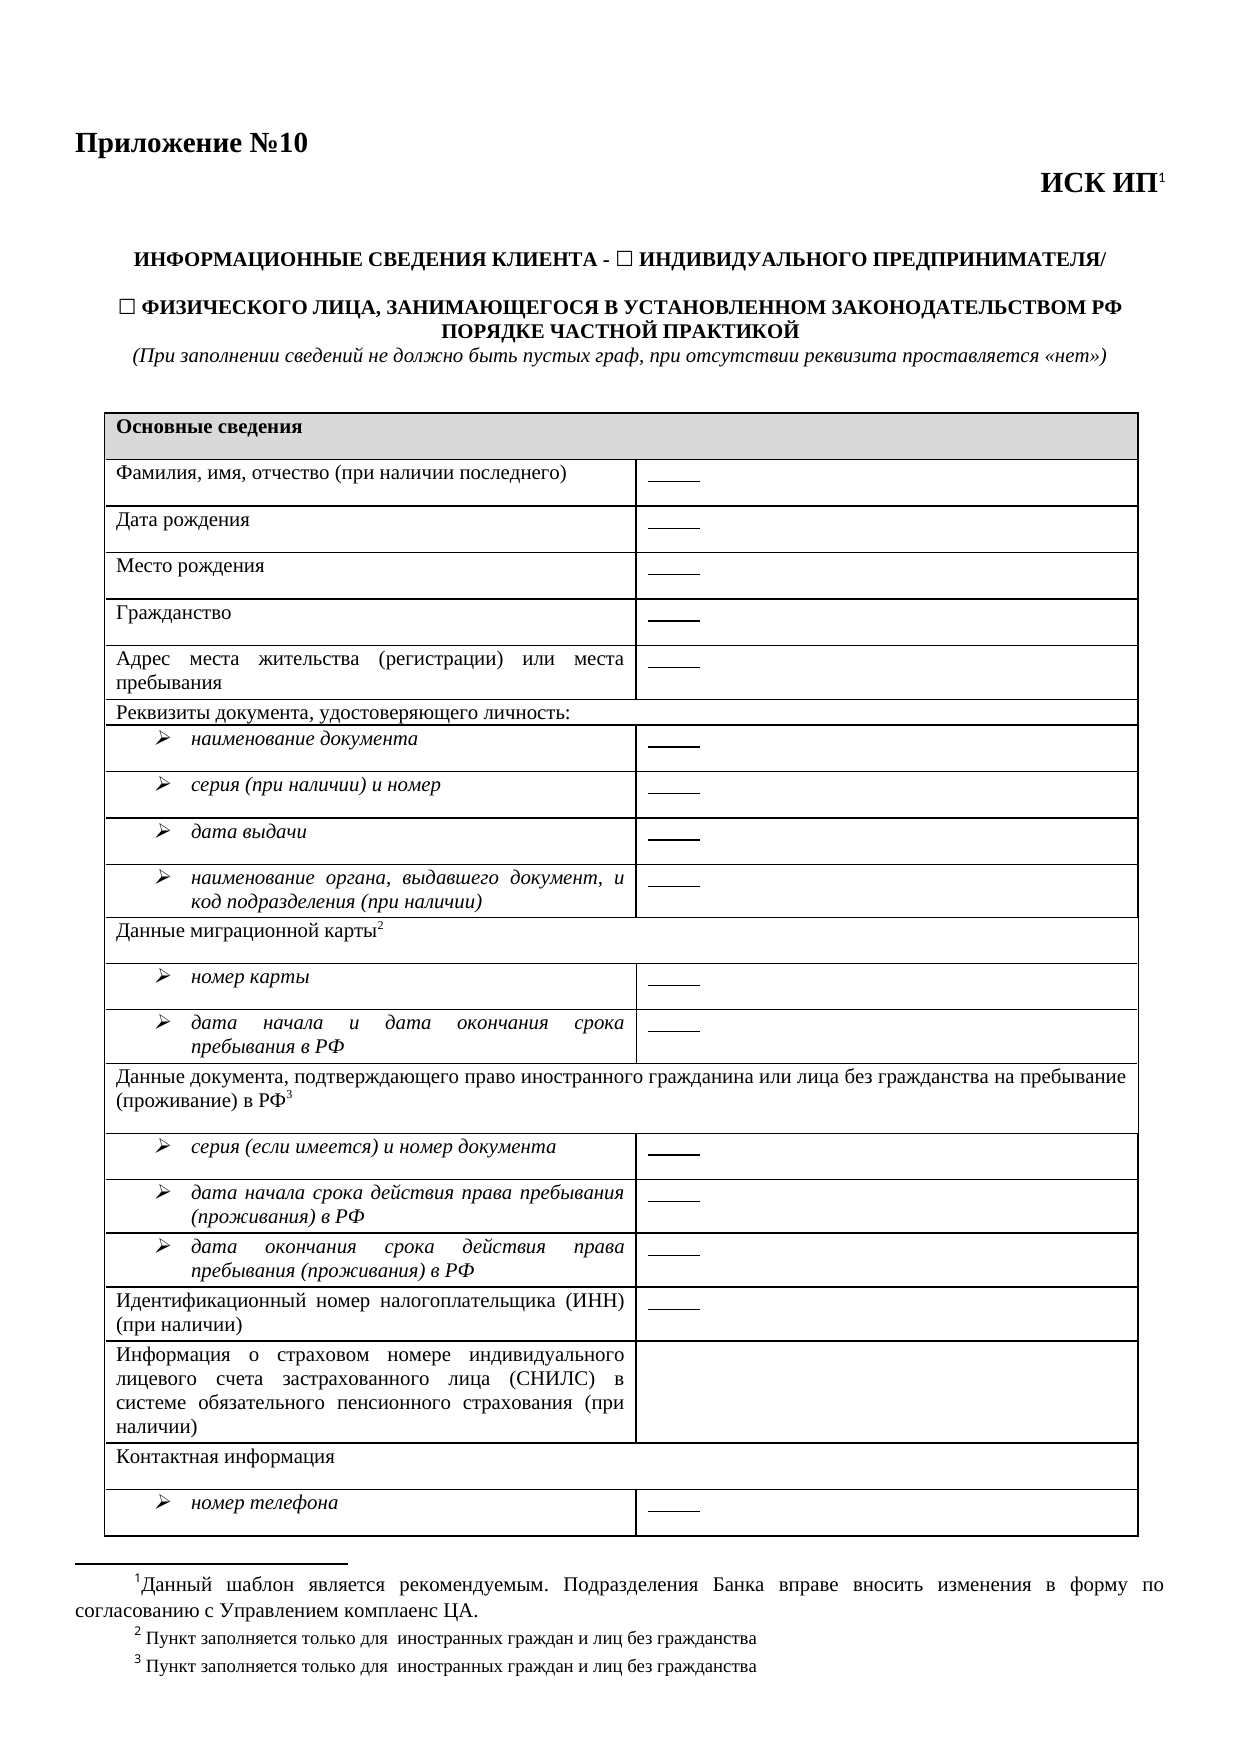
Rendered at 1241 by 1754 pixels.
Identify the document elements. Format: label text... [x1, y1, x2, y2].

table_cell Место рождения [105, 553, 635, 598]
table_header Основные сведения [105, 414, 1137, 459]
table_cell Адрес места жительства (регистрации) или места пребывания [105, 646, 635, 698]
table_cell [637, 772, 1137, 817]
table_cell Информация о страховом номере индивидуального лицевого счета застрахованного лица (СНИЛС) в системе обязательного пенсионного страхования (при наличии) [105, 1341, 635, 1442]
table_cell [637, 1490, 1137, 1535]
table_cell Фамилия, имя, отчество (при наличии последнего) [105, 460, 635, 505]
table_cell номер телефона [105, 1490, 635, 1535]
table_cell Дата рождения [105, 506, 635, 552]
table_cell Данные документа, подтверждающего право иностранного гражданина или лица без гражданства на пребывание (проживание) в РФ [105, 1063, 1138, 1132]
text ФИЗИЧЕСКОГО ЛИЦА, ЗАНИМАЮЩЕГОСЯ В УСТАНОВЛЕННОМ ЗАКОНОДАТЕЛЬСТВОМ РФ ПОРЯДКЕ ЧАСТНОЙ ПРАКТИКОЙ [75, 295, 1165, 343]
table_cell [637, 600, 1137, 644]
table_cell дата начала и дата окончания срока пребывания в РФ [105, 1010, 636, 1062]
table_cell серия (если имеется) и номер документа [105, 1134, 635, 1178]
table_cell [637, 1180, 1137, 1232]
table_cell наименование документа [105, 725, 635, 771]
text ИСК ИП [75, 165, 1165, 198]
table_cell Данные миграционной карты [105, 918, 1138, 963]
table_cell [637, 646, 1137, 698]
table_cell дата выдачи [105, 818, 635, 863]
table_cell [637, 865, 1137, 917]
table_cell [637, 1134, 1137, 1178]
table_cell [637, 819, 1137, 863]
table_cell Контактная информация [105, 1443, 1137, 1488]
table_cell [637, 726, 1137, 771]
table_cell [637, 1234, 1137, 1286]
table_cell номер карты [105, 964, 636, 1009]
text Приложение №10 [75, 125, 1165, 158]
table_cell [637, 460, 1137, 505]
table_cell серия (при наличии) и номер [105, 772, 635, 817]
table_cell дата окончания срока действия права пребывания (проживания) в РФ [105, 1233, 635, 1286]
table_cell Идентификационный номер налогоплательщика (ИНН) (при наличии) [105, 1287, 635, 1340]
table_cell [637, 1342, 1137, 1442]
table_cell [637, 963, 1138, 1009]
table_cell [637, 1009, 1138, 1062]
text (При заполнении сведений не должно быть пустых граф, при отсутствии реквизита проставляется «нет») [75, 343, 1165, 367]
table_cell Реквизиты документа, удостоверяющего личность: [105, 700, 1137, 724]
table_cell [637, 1288, 1137, 1340]
table_cell Гражданство [105, 599, 635, 644]
text ИНФОРМАЦИОННЫЕ СВЕДЕНИЯ КЛИЕНТА - ИНДИВИДУАЛЬНОГО ПРЕДПРИНИМАТЕЛЯ/ [75, 247, 1165, 271]
table_cell [637, 507, 1137, 552]
table_cell [637, 553, 1137, 598]
table_cell наименование органа, выдавшего документ, и код подразделения (при наличии) [105, 865, 635, 917]
table_cell дата начала срока действия права пребывания (проживания) в РФ [105, 1180, 635, 1232]
